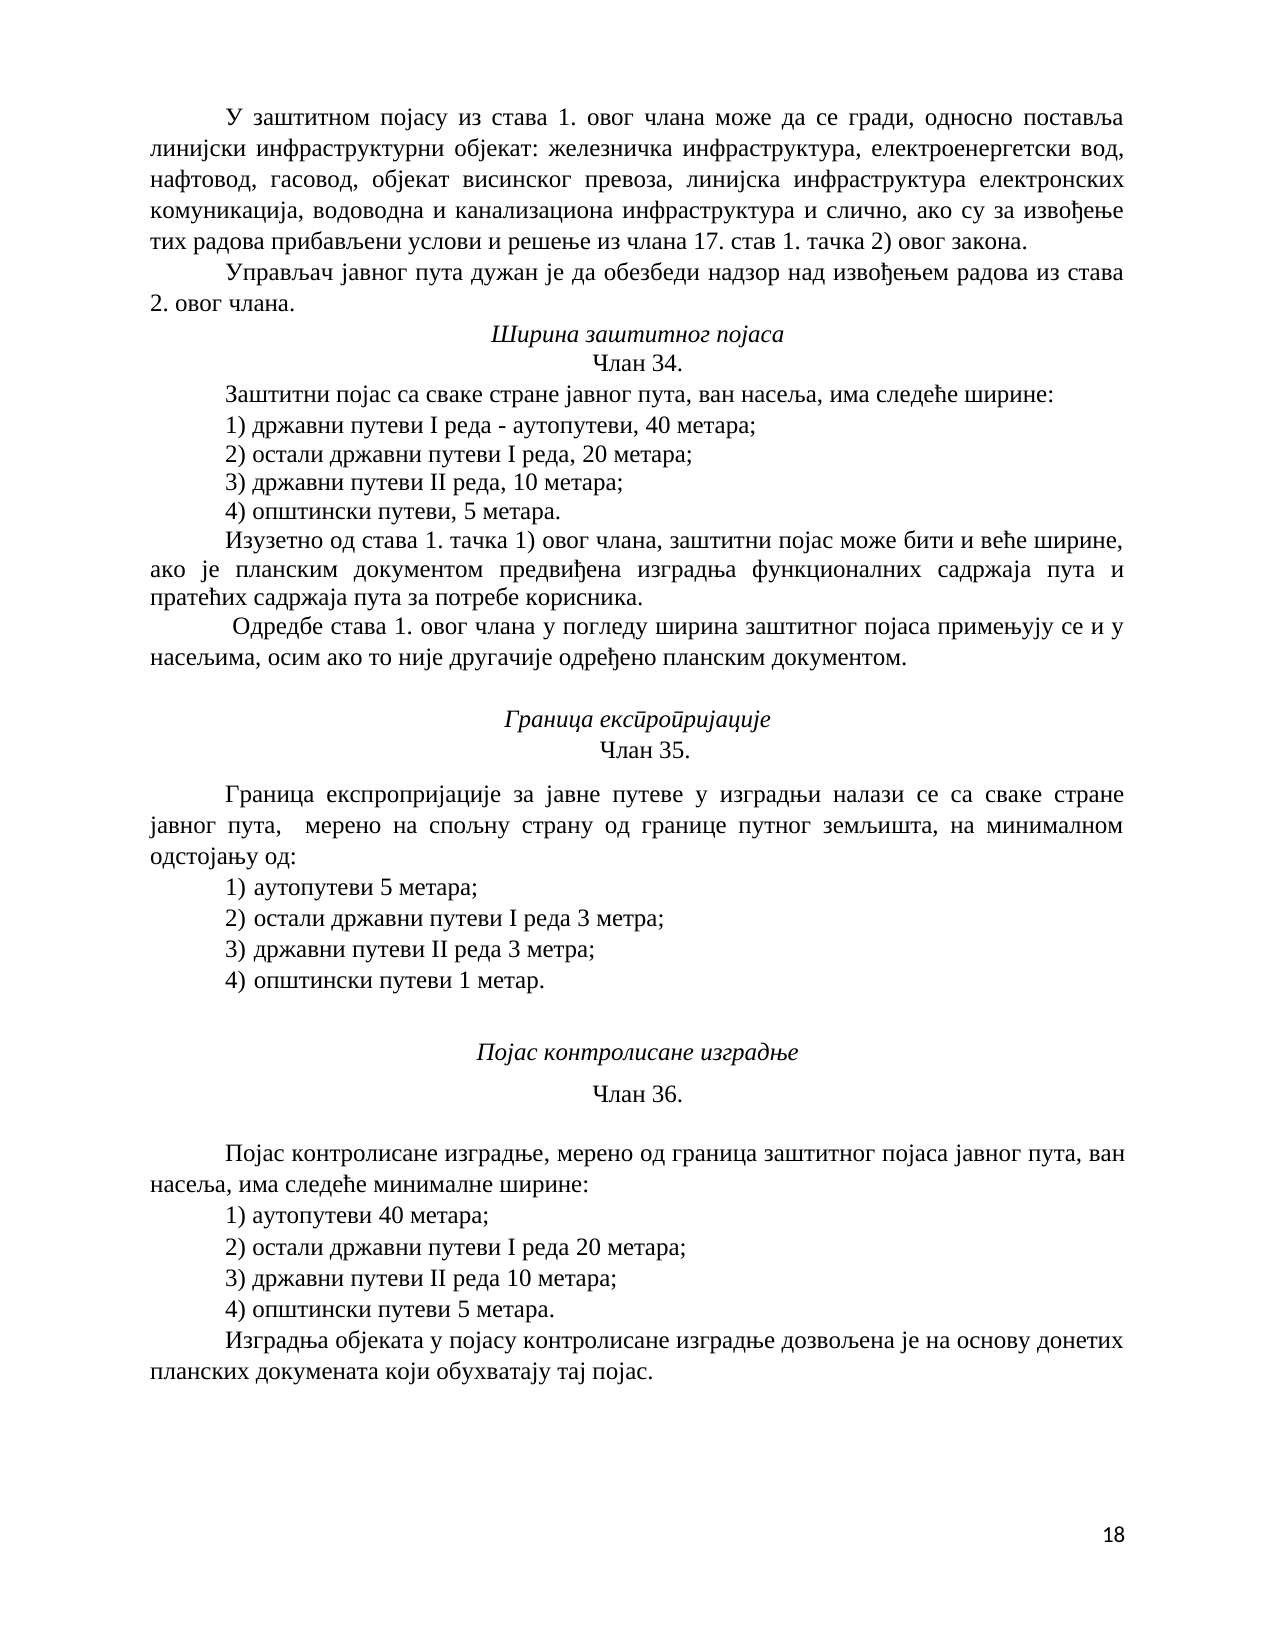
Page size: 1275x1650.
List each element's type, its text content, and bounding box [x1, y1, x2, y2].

text Члан 36. [150, 1079, 1125, 1107]
text 2) остали државни путеви I реда, 20 метара; [150, 439, 1125, 467]
text 1) аутопутеви 40 метара; [150, 1201, 1125, 1229]
text Појас контролисане изградње, мерено од граница заштитног појаса јавног пута, ван насеља, има следеће минималне ширине: [150, 1138, 1125, 1198]
text Граница експропријације за јавне путеве у изградњи налази се са сваке стране јавног пута, мерено на спољну страну од границе путног земљишта, на минималном одстојању од: [150, 779, 1125, 870]
text Изузетно од става 1. тачка 1) овог члана, заштитни појас може бити и веће ширине, ако је планским документом предвиђена изградња функционалних садржаја пута и пратећих садржаја пута за потребе корисника. [150, 525, 1125, 611]
text Појас контролисане изградње [150, 1037, 1125, 1066]
text 4) општински путеви 5 метара. [225, 1294, 1125, 1322]
text Граница експропријације [150, 704, 1125, 733]
list државни путеви II реда 3 метра; [150, 934, 1125, 963]
text У заштитном појасу из става 1. овог члана може да се гради, односно поставља линијски инфраструктурни објекат: железничка инфраструктура, електроенергетски вод, нафтовод, гасовод, објекат висинског превоза, линијска инфраструктура електронских комуникација, водоводна и канализациона инфраструктура и слично, ако су за извођење тих радова прибављени услови и решење из члана 17. став 1. тачка 2) овог закона. [150, 102, 1125, 255]
list остали државни путеви I реда 3 метра; [150, 903, 1125, 932]
text 3) државни путеви II реда, 10 метара; [150, 467, 1125, 496]
text Ширина заштитног појаса [150, 319, 1125, 348]
text 3) државни путеви II реда 10 метара; [225, 1263, 1125, 1291]
text 4) општински путеви, 5 метара. [150, 496, 1125, 525]
list аутопутеви 5 метара; [150, 872, 1125, 901]
text Члан 35. [150, 735, 1140, 764]
text Управљач јавног пута дужан је да обезбеди надзор над извођењем радова из става 2. овог члана. [150, 257, 1125, 317]
list општински путеви 1 метар. [150, 965, 1125, 994]
text 2) остали државни путеви I реда 20 метара; [225, 1232, 1125, 1260]
text Заштитни појас са сваке стране јавног пута, ван насеља, има следеће ширине: [150, 379, 1125, 408]
text Изградња објеката у појасу контролисане изградње дозвољена је на основу донетих планских докумената који обухватају тај појас. [150, 1325, 1125, 1384]
text 1) државни путеви I реда - аутопутеви, 40 метара; [150, 410, 1125, 439]
text Одредбе става 1. овог члана у погледу ширина заштитног појаса примењују се и у насељима, осим ако то није другачије одређено планским документом. [150, 611, 1125, 671]
text Члан 34. [150, 348, 1125, 377]
